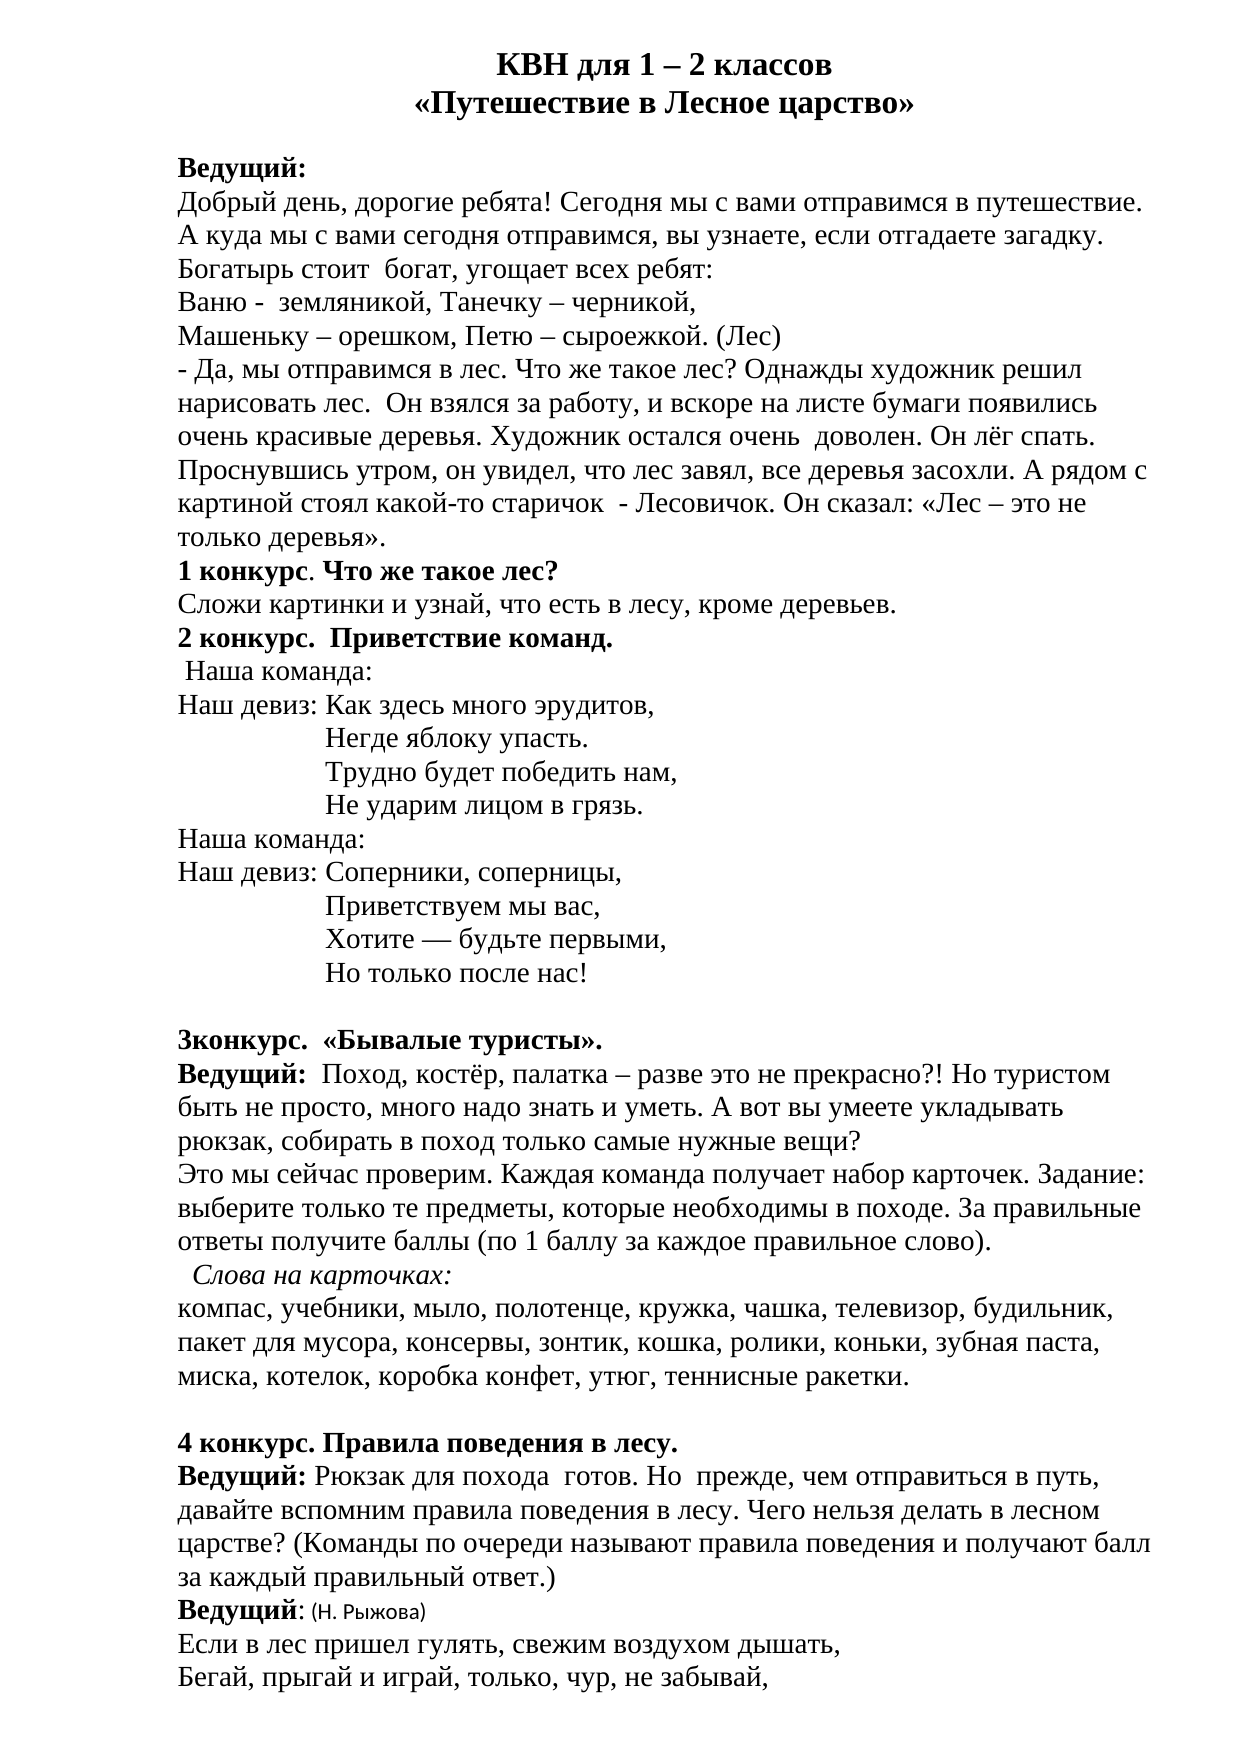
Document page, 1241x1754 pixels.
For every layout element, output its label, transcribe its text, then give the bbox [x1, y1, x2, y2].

text Машеньку – орешком, Петю – сыроежкой. (Лес) [177, 318, 1152, 351]
text «Путешествие в Лесное царство» [177, 83, 1152, 121]
text - Да, мы отправимся в лес. Что же такое лес? Однажды художник решил нарисовать лес. Он взялся за работу, и вскоре на листе бумаги появились очень красивые деревья. Художник остался очень доволен. Он лёг спать. Проснувшись утром, он увидел, что лес завял, все деревья засохли. А рядом с картиной стоял какой-то старичок - Лесовичок. Он сказал: «Лес – это не только деревья». [177, 351, 1152, 553]
text Не ударим лицом в грязь. [325, 787, 1152, 821]
text Богатырь стоит богат, угощает всех ребят: [177, 251, 1152, 284]
text Трудно будет победить нам, [325, 754, 1152, 787]
text Ведущий: [177, 150, 1152, 184]
text Хотите — будьте первыми, [325, 922, 1152, 955]
text Если в лес пришел гулять, свежим воздухом дышать, [177, 1626, 1152, 1659]
text Приветствуем мы вас, [325, 888, 1152, 922]
text Наш девиз: Соперники, соперницы, [177, 854, 1152, 888]
text 1 конкурс. Что же такое лес? [177, 553, 1152, 586]
text А куда мы с вами сегодня отправимся, вы узнаете, если отгадаете загадку. [177, 217, 1152, 251]
text 3конкурс. «Бывалые туристы». [177, 1022, 1152, 1056]
text компас, учебники, мыло, полотенце, кружка, чашка, телевизор, будильник, пакет для мусора, консервы, зонтик, кошка, ролики, коньки, зубная паста, миска, котелок, коробка конфет, утюг, теннисные ракетки. [177, 1291, 1152, 1391]
text Это мы сейчас проверим. Каждая команда получает набор карточек. Задание: выберите только те предметы, которые необходимы в походе. За правильные ответы получите баллы (по 1 баллу за каждое правильное слово). [177, 1156, 1152, 1257]
text Добрый день, дорогие ребята! Сегодня мы с вами отправимся в путешествие. [177, 184, 1152, 217]
text Наша команда: [177, 653, 1152, 687]
text Наша команда: [177, 821, 1152, 854]
text Ведущий: (Н. Рыжова) [177, 1592, 1152, 1626]
text Негде яблоку упасть. [325, 720, 1152, 754]
text Ваню - земляникой, Танечку – черникой, [177, 284, 1152, 318]
text КВН для 1 – 2 классов [177, 44, 1152, 83]
text Ведущий: Поход, костёр, палатка – разве это не прекрасно?! Но туристом быть не просто, много надо знать и уметь. А вот вы умеете укладывать рюкзак, собирать в поход только самые нужные вещи? [177, 1056, 1152, 1156]
text Бегай, прыгай и играй, только, чур, не забывай, [177, 1659, 1152, 1693]
text 2 конкурс. Приветствие команд. [177, 620, 1152, 653]
text Но только после нас! [325, 955, 1152, 989]
text Ведущий: Рюкзак для похода готов. Но прежде, чем отправиться в путь, давайте вспомним правила поведения в лесу. Чего нельзя делать в лесном царстве? (Команды по очереди называют правила поведения и получают балл за каждый правильный ответ.) [177, 1458, 1152, 1592]
text Наш девиз: Как здесь много эрудитов, [177, 687, 1152, 720]
text Сложи картинки и узнай, что есть в лесу, кроме деревьев. [177, 586, 1152, 620]
text Слова на карточках: [177, 1257, 1152, 1291]
text 4 конкурс. Правила поведения в лесу. [177, 1425, 1152, 1458]
